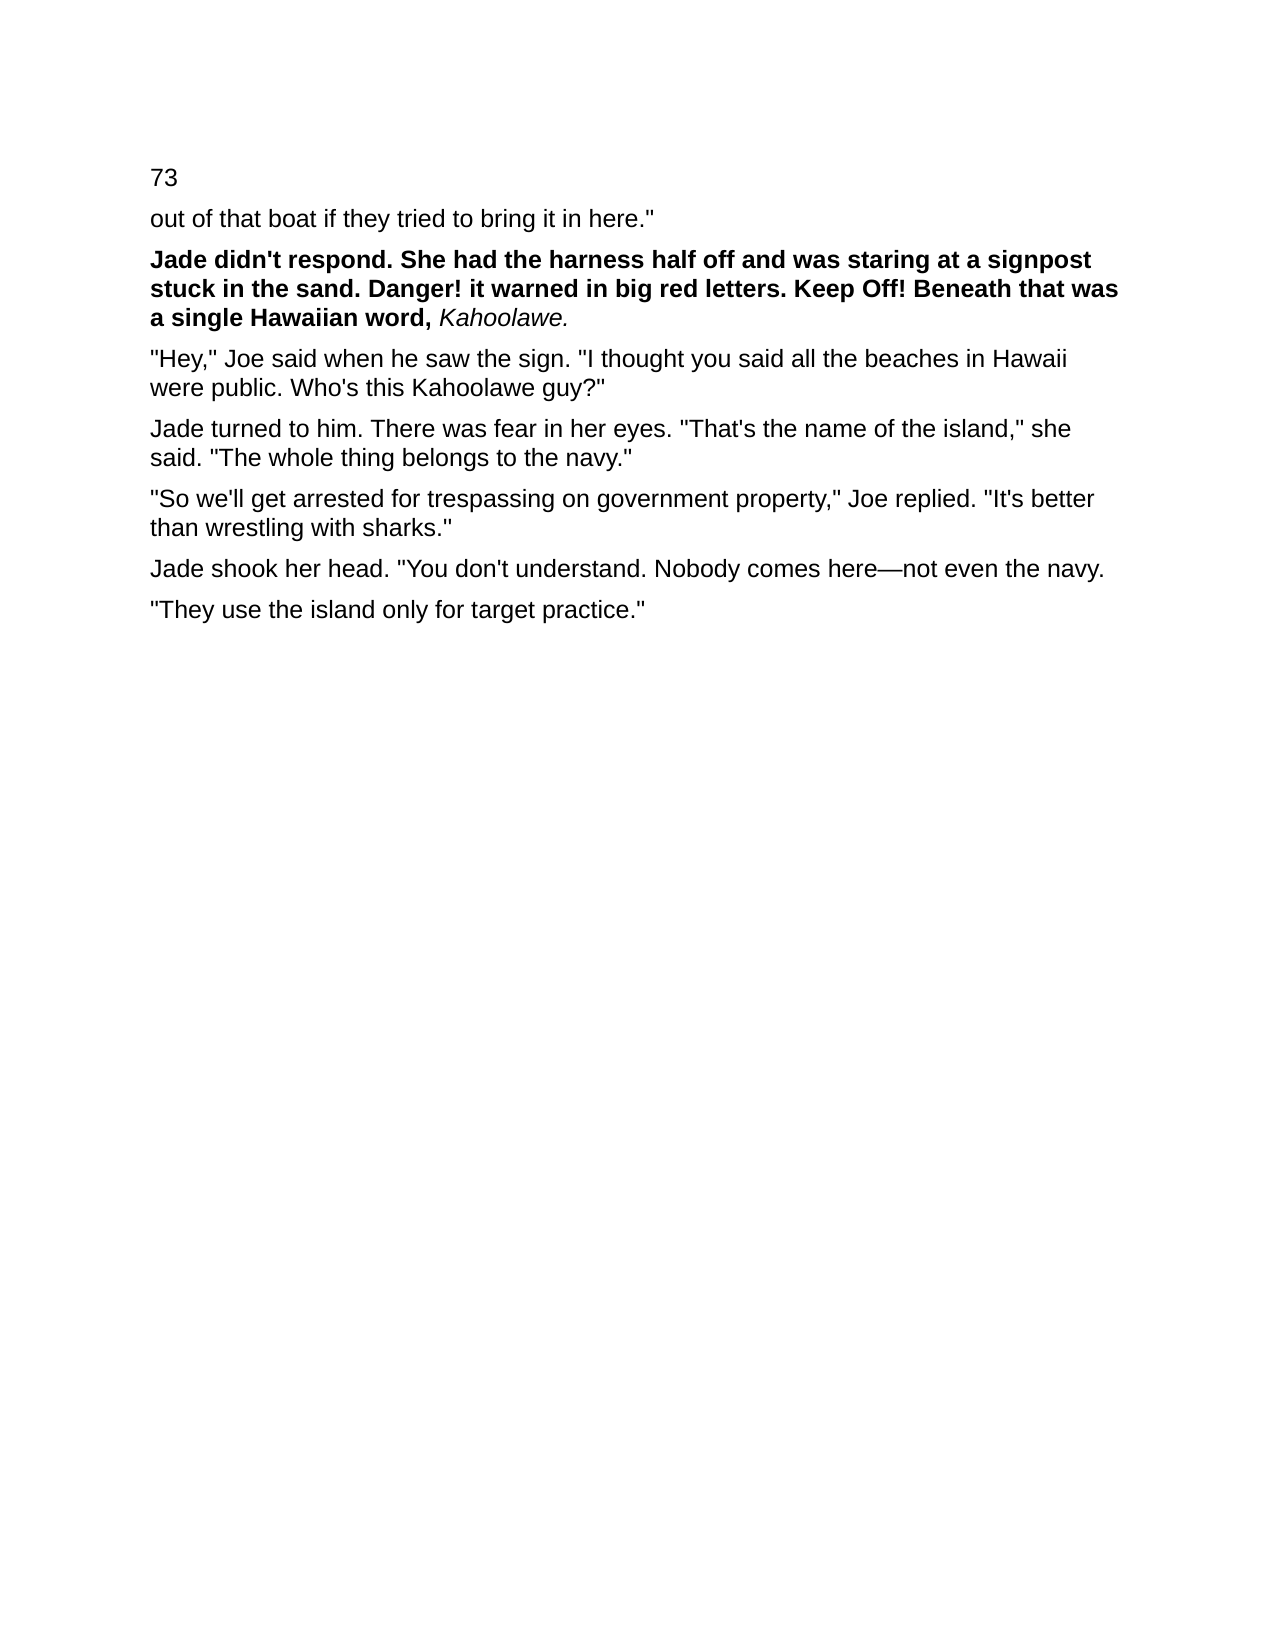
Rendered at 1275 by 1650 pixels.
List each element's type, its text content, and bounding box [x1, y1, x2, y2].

text "Hey," Joe said when he saw the sign. "I thought you said all the beaches in Hawaii were public. Who's this Kahoolawe guy?" [150, 344, 1125, 401]
text Jade shook her head. "You don't understand. Nobody comes here—not even the navy. [150, 554, 1125, 582]
text 73 [150, 162, 1125, 191]
text "So we'll get arrested for trespassing on government property," Joe replied. "It's better than wrestling with sharks.'' [150, 484, 1125, 541]
text out of that boat if they tried to bring it in here." [150, 204, 1125, 232]
text Jade turned to him. There was fear in her eyes. "That's the name of the island," she said. "The whole thing belongs to the navy." [150, 414, 1125, 471]
text Jade didn't respond. She had the harness half off and was staring at a signpost stuck in the sand. Danger! it warned in big red letters. Keep Off! Beneath that was a single Hawaiian word, Kahoolawe. [150, 245, 1125, 331]
text "They use the island only for target practice." [150, 595, 1125, 624]
